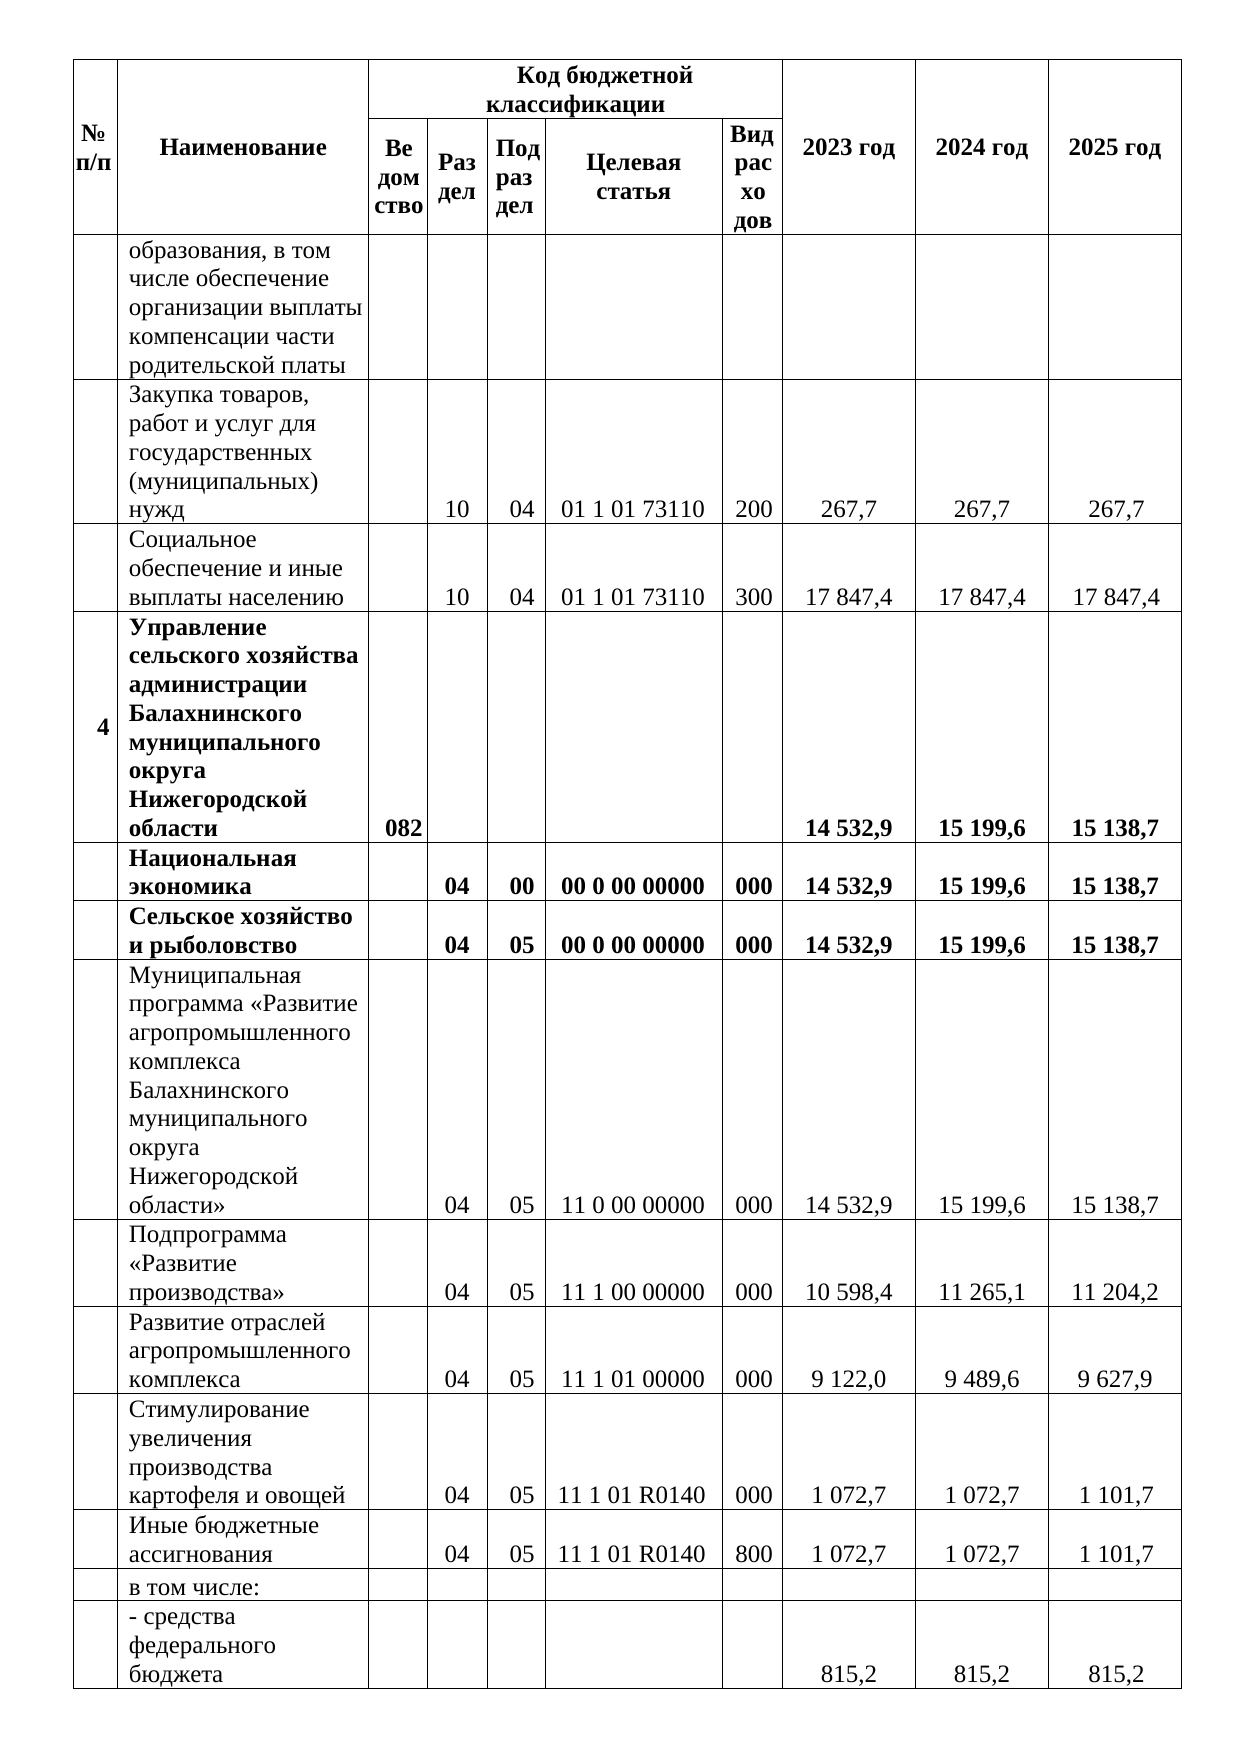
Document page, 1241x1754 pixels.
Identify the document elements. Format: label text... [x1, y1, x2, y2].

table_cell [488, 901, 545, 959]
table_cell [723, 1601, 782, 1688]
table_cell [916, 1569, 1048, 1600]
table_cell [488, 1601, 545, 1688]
table_header 2024 год [916, 60, 1048, 234]
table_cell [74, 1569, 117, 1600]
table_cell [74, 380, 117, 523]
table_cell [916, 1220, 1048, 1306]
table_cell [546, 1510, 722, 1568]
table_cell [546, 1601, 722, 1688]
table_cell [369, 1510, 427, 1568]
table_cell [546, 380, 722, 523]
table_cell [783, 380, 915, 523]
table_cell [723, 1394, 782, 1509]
table_header 2023 год [783, 60, 915, 234]
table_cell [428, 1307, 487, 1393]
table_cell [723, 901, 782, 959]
table_header 2025 год [1049, 60, 1181, 234]
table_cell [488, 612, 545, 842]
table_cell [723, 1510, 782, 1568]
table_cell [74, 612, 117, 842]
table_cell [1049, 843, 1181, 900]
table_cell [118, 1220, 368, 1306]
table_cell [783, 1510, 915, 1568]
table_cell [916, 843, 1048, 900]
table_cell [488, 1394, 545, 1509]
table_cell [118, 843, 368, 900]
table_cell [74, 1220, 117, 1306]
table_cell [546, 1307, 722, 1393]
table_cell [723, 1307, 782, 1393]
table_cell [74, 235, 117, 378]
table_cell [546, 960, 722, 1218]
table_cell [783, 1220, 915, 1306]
table_cell Ве дом ство [369, 119, 427, 234]
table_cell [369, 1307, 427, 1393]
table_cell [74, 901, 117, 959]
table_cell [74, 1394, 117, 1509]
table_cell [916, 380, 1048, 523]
table_cell Под раз дел [488, 119, 545, 234]
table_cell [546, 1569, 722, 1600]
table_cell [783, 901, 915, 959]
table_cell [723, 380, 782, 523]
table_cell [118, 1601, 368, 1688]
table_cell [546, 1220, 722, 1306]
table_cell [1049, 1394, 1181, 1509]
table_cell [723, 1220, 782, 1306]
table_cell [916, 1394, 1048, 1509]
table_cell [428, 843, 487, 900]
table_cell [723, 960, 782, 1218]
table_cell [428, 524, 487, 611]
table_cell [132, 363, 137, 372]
table_cell Целевая статья [546, 119, 722, 234]
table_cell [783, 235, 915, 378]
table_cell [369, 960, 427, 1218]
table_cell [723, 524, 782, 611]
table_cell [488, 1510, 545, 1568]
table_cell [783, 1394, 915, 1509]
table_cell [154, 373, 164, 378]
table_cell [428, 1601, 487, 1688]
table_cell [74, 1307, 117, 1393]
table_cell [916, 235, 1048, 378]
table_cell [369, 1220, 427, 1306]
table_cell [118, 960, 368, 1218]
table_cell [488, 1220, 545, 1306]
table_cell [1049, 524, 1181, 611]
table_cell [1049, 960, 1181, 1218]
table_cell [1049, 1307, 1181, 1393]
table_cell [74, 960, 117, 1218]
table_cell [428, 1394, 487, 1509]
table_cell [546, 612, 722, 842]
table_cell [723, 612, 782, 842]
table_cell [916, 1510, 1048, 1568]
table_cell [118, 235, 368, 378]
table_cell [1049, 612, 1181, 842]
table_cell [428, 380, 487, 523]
table_header № п/п [74, 60, 117, 234]
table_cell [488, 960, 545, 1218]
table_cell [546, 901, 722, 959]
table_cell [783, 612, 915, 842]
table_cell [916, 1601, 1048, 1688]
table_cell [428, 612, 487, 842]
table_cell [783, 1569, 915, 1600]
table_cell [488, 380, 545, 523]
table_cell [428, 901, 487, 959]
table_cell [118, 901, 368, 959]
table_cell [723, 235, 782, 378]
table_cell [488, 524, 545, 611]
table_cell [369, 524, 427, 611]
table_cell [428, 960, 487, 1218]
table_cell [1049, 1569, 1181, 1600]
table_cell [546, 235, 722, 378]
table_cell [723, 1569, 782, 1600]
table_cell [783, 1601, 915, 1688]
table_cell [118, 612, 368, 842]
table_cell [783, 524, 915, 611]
table_cell Вид рас хо дов [723, 119, 782, 234]
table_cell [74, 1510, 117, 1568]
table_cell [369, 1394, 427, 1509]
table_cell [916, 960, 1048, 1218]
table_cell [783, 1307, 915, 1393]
table_header Наименование [118, 60, 368, 234]
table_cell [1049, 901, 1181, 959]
table_cell Раз дел [428, 119, 487, 234]
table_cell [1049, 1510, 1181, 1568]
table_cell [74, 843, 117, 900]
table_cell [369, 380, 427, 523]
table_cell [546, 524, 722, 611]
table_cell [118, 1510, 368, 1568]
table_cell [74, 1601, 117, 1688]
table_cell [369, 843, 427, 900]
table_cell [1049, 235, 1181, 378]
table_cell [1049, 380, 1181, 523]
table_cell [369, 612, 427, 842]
table_header Код бюджетной классификации [369, 60, 782, 118]
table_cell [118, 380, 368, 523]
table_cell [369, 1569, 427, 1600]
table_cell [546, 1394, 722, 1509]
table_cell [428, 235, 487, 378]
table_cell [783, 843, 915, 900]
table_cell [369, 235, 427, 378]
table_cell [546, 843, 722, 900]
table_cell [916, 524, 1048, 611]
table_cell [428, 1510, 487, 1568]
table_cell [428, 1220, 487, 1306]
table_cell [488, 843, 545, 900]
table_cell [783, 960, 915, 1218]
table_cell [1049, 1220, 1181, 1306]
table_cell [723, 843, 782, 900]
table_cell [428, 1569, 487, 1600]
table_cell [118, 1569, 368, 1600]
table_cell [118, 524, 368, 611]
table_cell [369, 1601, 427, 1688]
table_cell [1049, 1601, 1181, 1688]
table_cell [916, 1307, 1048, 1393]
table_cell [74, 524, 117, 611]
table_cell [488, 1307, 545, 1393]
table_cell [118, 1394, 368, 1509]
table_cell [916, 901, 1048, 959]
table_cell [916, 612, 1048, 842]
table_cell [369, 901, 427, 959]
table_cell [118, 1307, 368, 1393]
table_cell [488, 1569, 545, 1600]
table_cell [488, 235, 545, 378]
